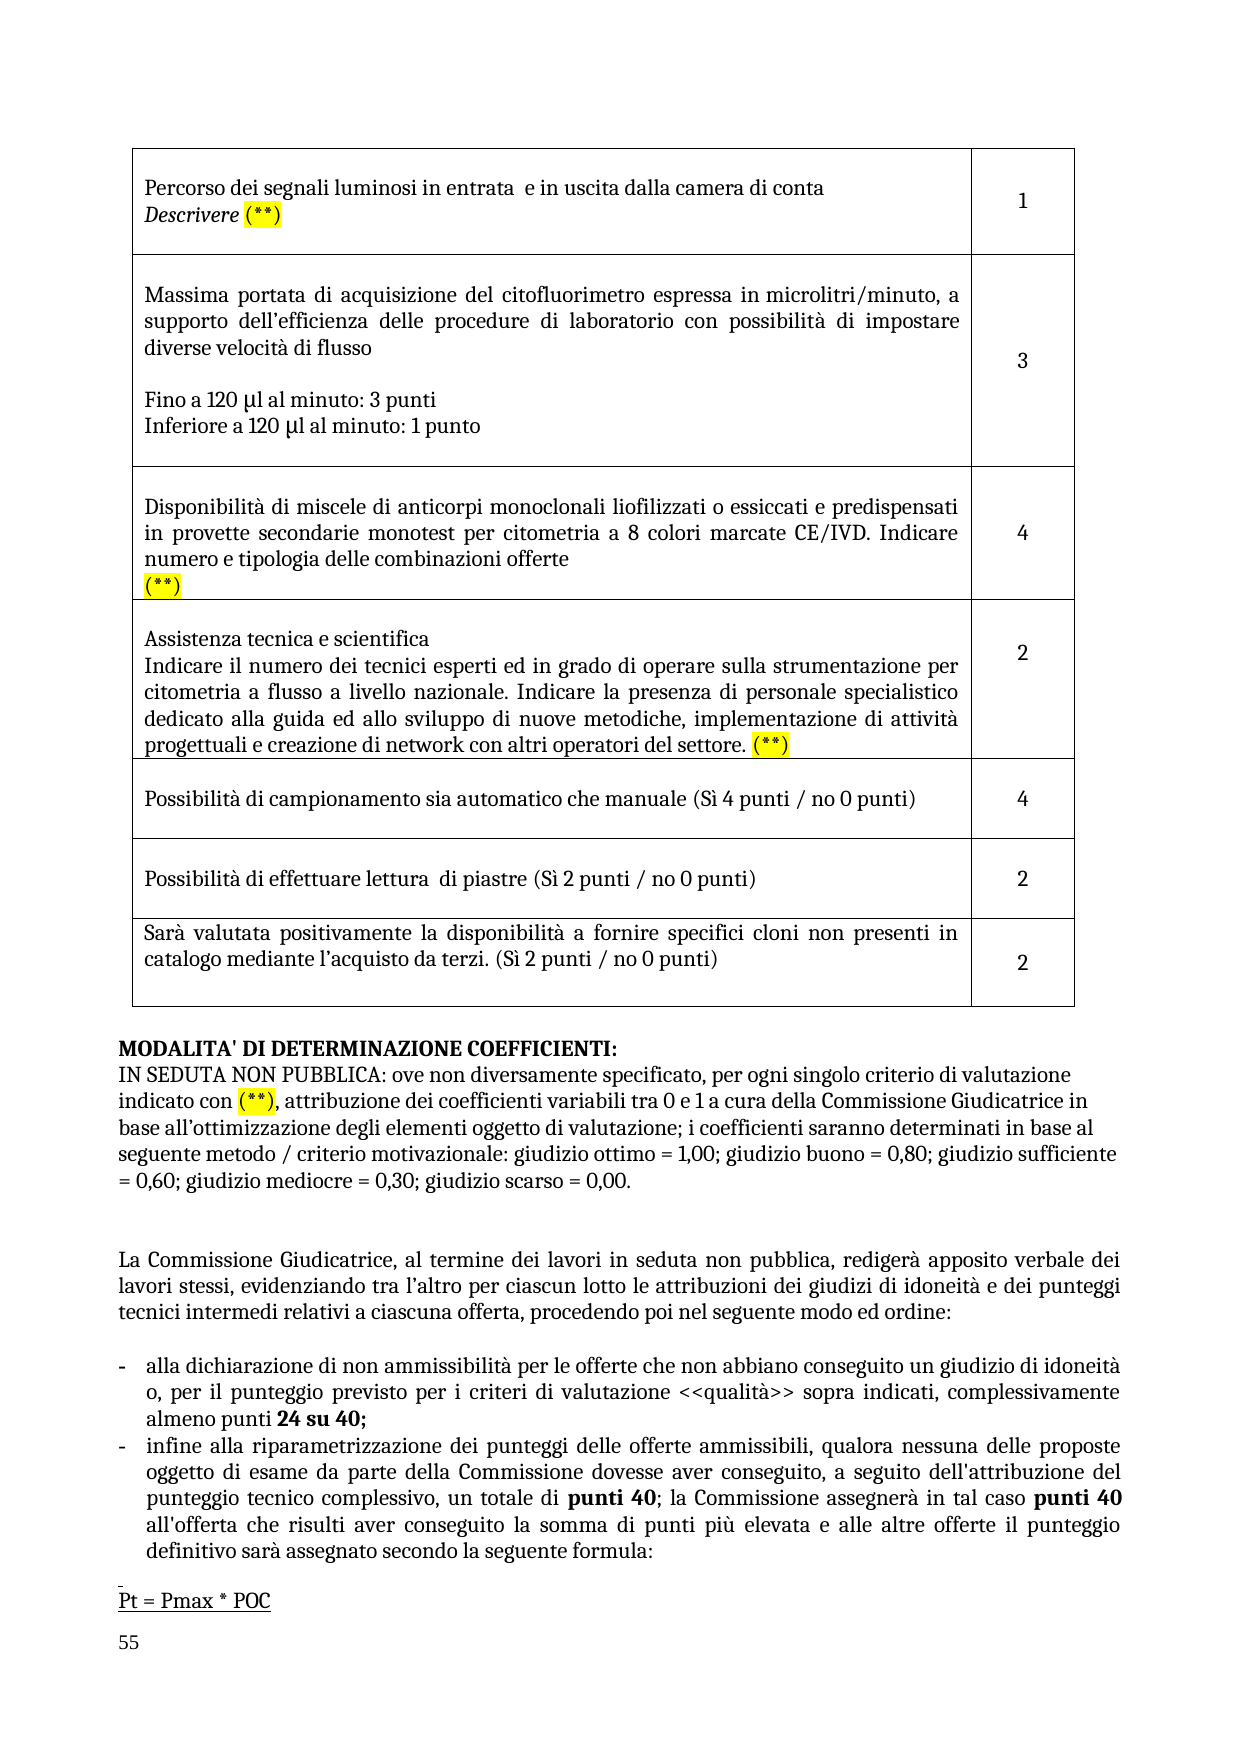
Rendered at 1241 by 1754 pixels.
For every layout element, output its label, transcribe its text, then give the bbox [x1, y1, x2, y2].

table_cell 3 [972, 255, 1074, 466]
table_cell Massima portata di acquisizione del citofluorimetro espressa in microlitri/minuto, a supporto dell’efficienza delle procedure di laboratorio con possibilità di impostare diverse velocità di flusso Fino a 120 μl al minuto: 3 punti Inferiore a 120 μl al minuto: 1 punto [133, 255, 971, 466]
table_cell Possibilità di effettuare lettura di piastre (Sì 2 punti / no 0 punti) [133, 839, 971, 918]
table_cell 2 [972, 839, 1074, 918]
table_cell 1 [972, 149, 1074, 254]
text La Commissione Giudicatrice, al termine dei lavori in seduta non pubblica, redigerà apposito verbale dei lavori stessi, evidenziando tra l’altro per ciascun lotto le attribuzioni dei giudizi di idoneità e dei punteggi tecnici intermedi relativi a ciascuna offerta, procedendo poi nel seguente modo ed ordine: [118, 1246, 1122, 1326]
text Pt = Pmax * POC [118, 1588, 1122, 1614]
table_cell 2 [972, 600, 1074, 758]
table_cell Possibilità di campionamento sia automatico che manuale (Sì 4 punti / no 0 punti) [133, 759, 971, 838]
table_cell Assistenza tecnica e scientifica Indicare il numero dei tecnici esperti ed in grado di operare sulla strumentazione per citometria a flusso a livello nazionale. Indicare la presenza di personale specialistico dedicato alla guida ed allo sviluppo di nuove metodiche, implementazione di attività progettuali e creazione di network con altri operatori del settore. (**) [133, 600, 971, 758]
text IN SEDUTA NON PUBBLICA: ove non diversamente specificato, per ogni singolo criterio di valutazione indicato con (**), attribuzione dei coefficienti variabili tra 0 e cura della Commissione Giudicatrice in base all’ottimizzazione degli elementi oggetto di valutazione; i coefficienti saranno determinati in base al seguente metodo / criterio motivazionale: giudizio ottimo = 1,00; giudizio buono = 0,80; giudizio sufficiente = 0,60; giudizio mediocre = 0,30; giudizio scarso = 0,00. [118, 1062, 1122, 1194]
table_cell Percorso dei segnali luminosi in entrata e in uscita dalla camera di conta Descrivere (**) [133, 149, 971, 254]
text MODALITA' DI DETERMINAZIONE COEFFICIENTI: [118, 1036, 1122, 1062]
table_cell Disponibilità di miscele di anticorpi monoclonali liofilizzati o essiccati e predispensati in provette secondarie monotest per citometria a 8 colori marcate CE/IVD. Indicare numero e tipologia delle combinazioni offerte (**) [133, 467, 971, 599]
list alla dichiarazione di non ammissibilità per le offerte che non abbiano conseguito un giudizio di idoneità o, per il punteggio previsto per i criteri di valutazione <<qualità>> sopra indicati, complessivamente almeno punti 24 su 40; [118, 1352, 1122, 1432]
table_cell 4 [972, 759, 1074, 838]
table_cell 2 [972, 919, 1074, 1006]
table_cell Sarà valutata positivamente la disponibilità a fornire specifici cloni non presenti in catalogo mediante l’acquisto da terzi. (Sì 2 punti / no 0 punti) [133, 919, 971, 1006]
table_cell 4 [972, 467, 1074, 599]
list infine alla riparametrizzazione dei punteggi delle offerte ammissibili, qualora nessuna delle proposte oggetto di esame da parte della Commissione dovesse aver conseguito, a seguito dell'attribuzione del punteggio tecnico complessivo, un totale di punti 40; assegnerà in tal caso punti 40 all'offerta che risulti aver conseguito la somma di punti più elevata e alle altre offerte il punteggio definitivo sarà assegnato secondo la seguente formula: [118, 1432, 1122, 1564]
